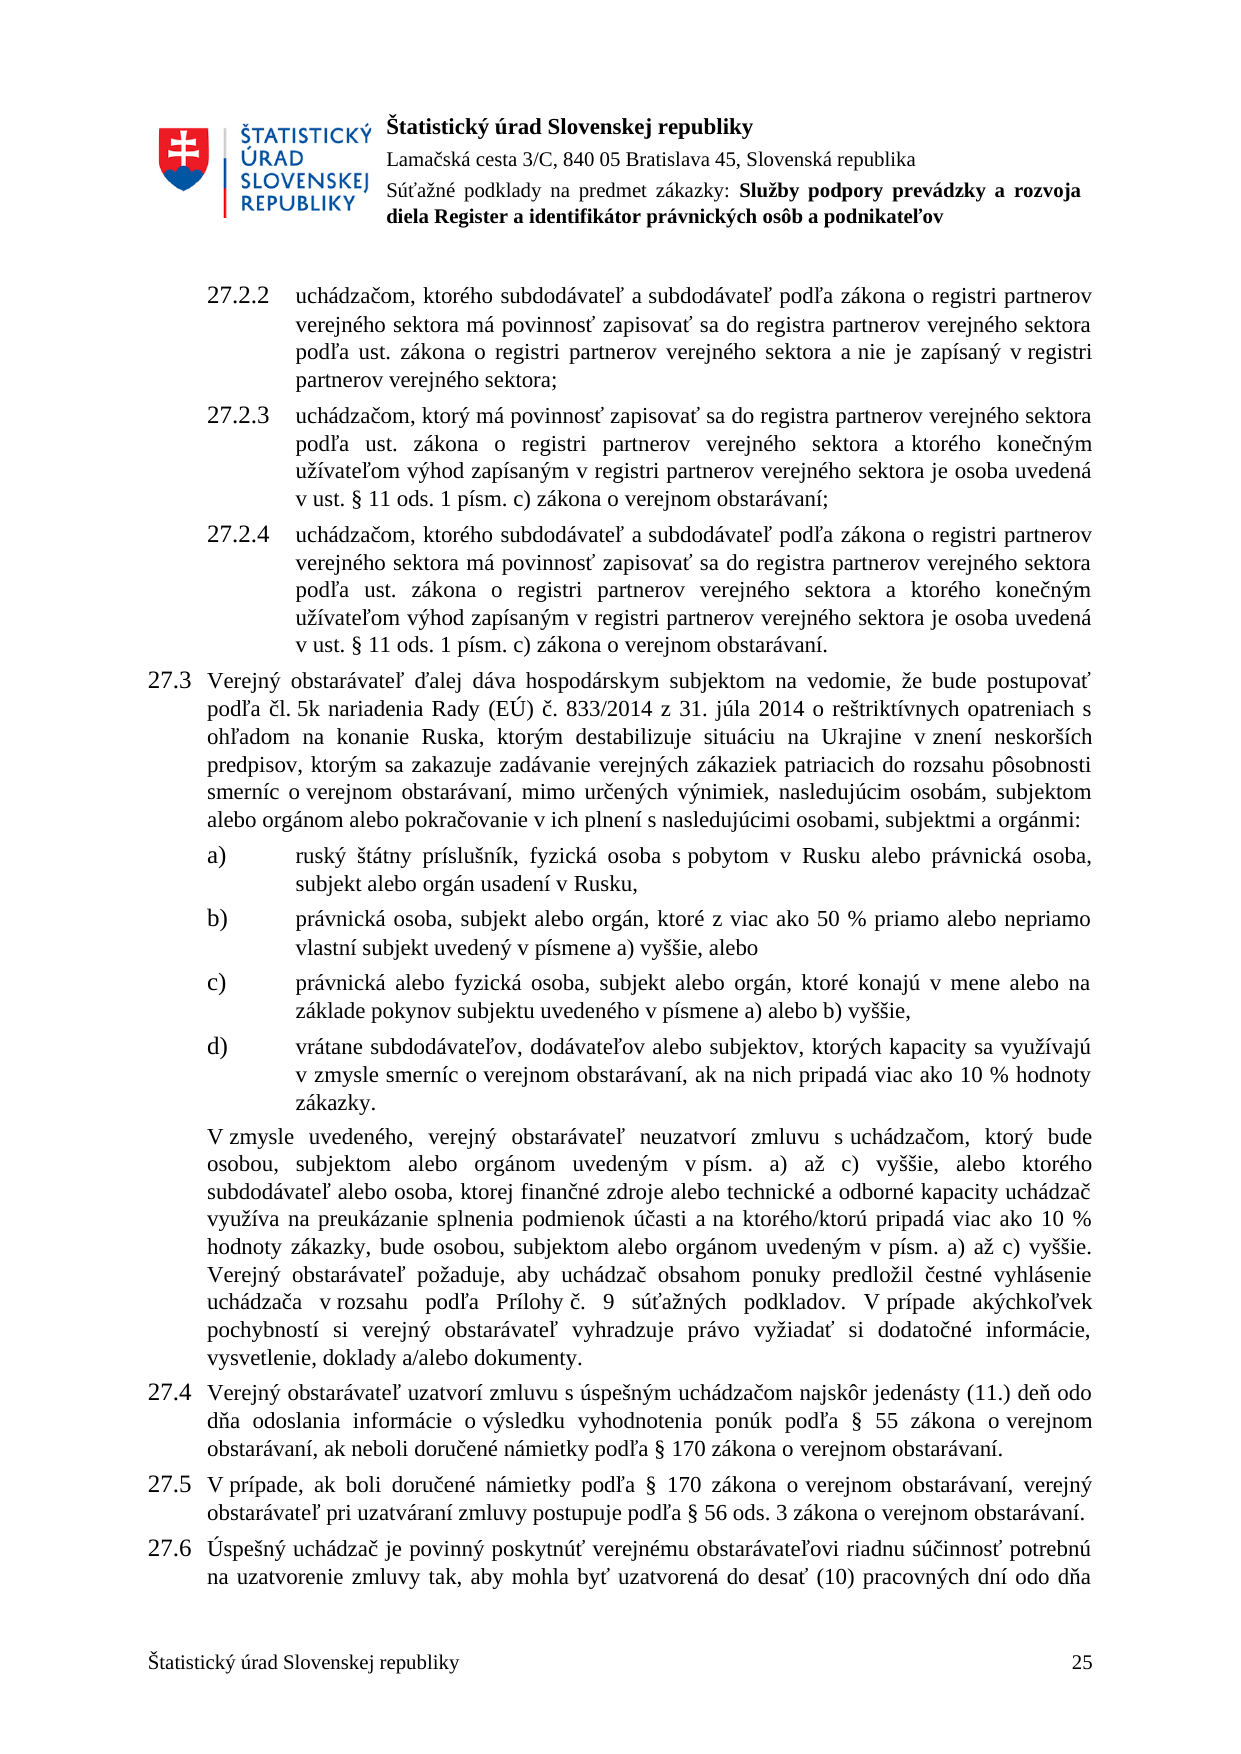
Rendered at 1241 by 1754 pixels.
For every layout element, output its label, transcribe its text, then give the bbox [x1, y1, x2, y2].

list ruský štátny príslušník, fyzická osoba s pobytom v Rusku alebo právnická osoba, subjekt alebo orgán usadení v Rusku, [207, 840, 1092, 896]
list vrátane subdodávateľov, dodávateľov alebo subjektov, ktorých kapacity sa využívajú v zmysle smerníc o verejnom obstarávaní, ak na nich pripadá viac ako 10 % hodnoty zákazky. [207, 1031, 1092, 1115]
list uchádzačom, ktorého subdodávateľ a subdodávateľ podľa zákona o registri partnerov verejného sektora má povinnosť zapisovať sa do registra partnerov verejného sektora podľa ust. zákona o registri partnerov verejného sektora a nie je zapísaný v registri partnerov verejného sektora; [207, 281, 1092, 392]
text V zmysle uvedeného, verejný obstarávateľ neuzatvorí zmluvu s uchádzačom, ktorý bude osobou, subjektom alebo orgánom uvedeným v písm. a) až c) vyššie, alebo ktorého subdodávateľ alebo osoba, ktorej finančné zdroje alebo technické a odborné kapacity uchádzač využíva na preukázanie splnenia podmienok účasti a na ktorého/ktorú pripadá viac ako 10 % hodnoty zákazky, bude osobou, subjektom alebo orgánom uvedeným v písm. a) až c) vyššie. Verejný obstarávateľ požaduje, aby uchádzač obsahom ponuky predložil čestné vyhlásenie uchádzača v rozsahu podľa Prílohy č. 9 súťažných podkladov. V prípade akýchkoľvek pochybností si verejný obstarávateľ vyhradzuje právo vyžiadať si dodatočné informácie, vysvetlenie, doklady a/alebo dokumenty. [207, 1123, 1092, 1370]
list uchádzačom, ktorý má povinnosť zapisovať sa do registra partnerov verejného sektora podľa ust. zákona o registri partnerov verejného sektora a ktorého konečným užívateľom výhod zapísaným v registri partnerov verejného sektora je osoba uvedená v ust. § 11 ods. 1 písm. c) zákona o verejnom obstarávaní; [207, 400, 1092, 511]
list uchádzačom, ktorého subdodávateľ a subdodávateľ podľa zákona o registri partnerov verejného sektora má povinnosť zapisovať sa do registra partnerov verejného sektora podľa ust. zákona o registri partnerov verejného sektora a ktorého konečným užívateľom výhod zapísaným v registri partnerov verejného sektora je osoba uvedená v ust. § 11 ods. 1 písm. c) zákona o verejnom obstarávaní. [207, 519, 1092, 658]
list Verejný obstarávateľ ďalej dáva hospodárskym subjektom na vedomie, že bude postupovať podľa čl. 5k nariadenia Rady (EÚ) č. 833/2014 z 31. júla 2014 o reštriktívnych opatreniach s ohľadom na konanie Ruska, ktorým destabilizuje situáciu na Ukrajine v znení neskorších predpisov, ktorým sa zakazuje zadávanie verejných zákaziek patriacich do rozsahu pôsobnosti smerníc o verejnom obstarávaní, mimo určených výnimiek, nasledujúcim osobám, subjektom alebo orgánom alebo pokračovanie v ich plnení s nasledujúcimi osobami, subjektmi a orgánmi: [148, 665, 1092, 832]
list právnická osoba, subjekt alebo orgán, ktoré z viac ako 50 % priamo alebo nepriamo vlastní subjekt uvedený v písmene a) vyššie, alebo [207, 903, 1092, 960]
list právnická alebo fyzická osoba, subjekt alebo orgán, ktoré konajú v mene alebo na základe pokynov subjektu uvedeného v písmene a) alebo b) vyššie, [207, 967, 1092, 1024]
list Verejný obstarávateľ uzatvorí zmluvu s úspešným uchádzačom najskôr jedenásty (11.) deň odo dňa odoslania informácie o výsledku vyhodnotenia ponúk podľa § 55 zákona o verejnom obstarávaní, ak neboli doručené námietky podľa § 170 zákona o verejnom obstarávaní. [148, 1377, 1092, 1461]
list V prípade, ak boli doručené námietky podľa § 170 zákona o verejnom obstarávaní, verejný obstarávateľ pri uzatváraní zmluvy postupuje podľa § 56 ods. 3 zákona o verejnom obstarávaní. [148, 1469, 1092, 1525]
picture [158, 123, 372, 218]
